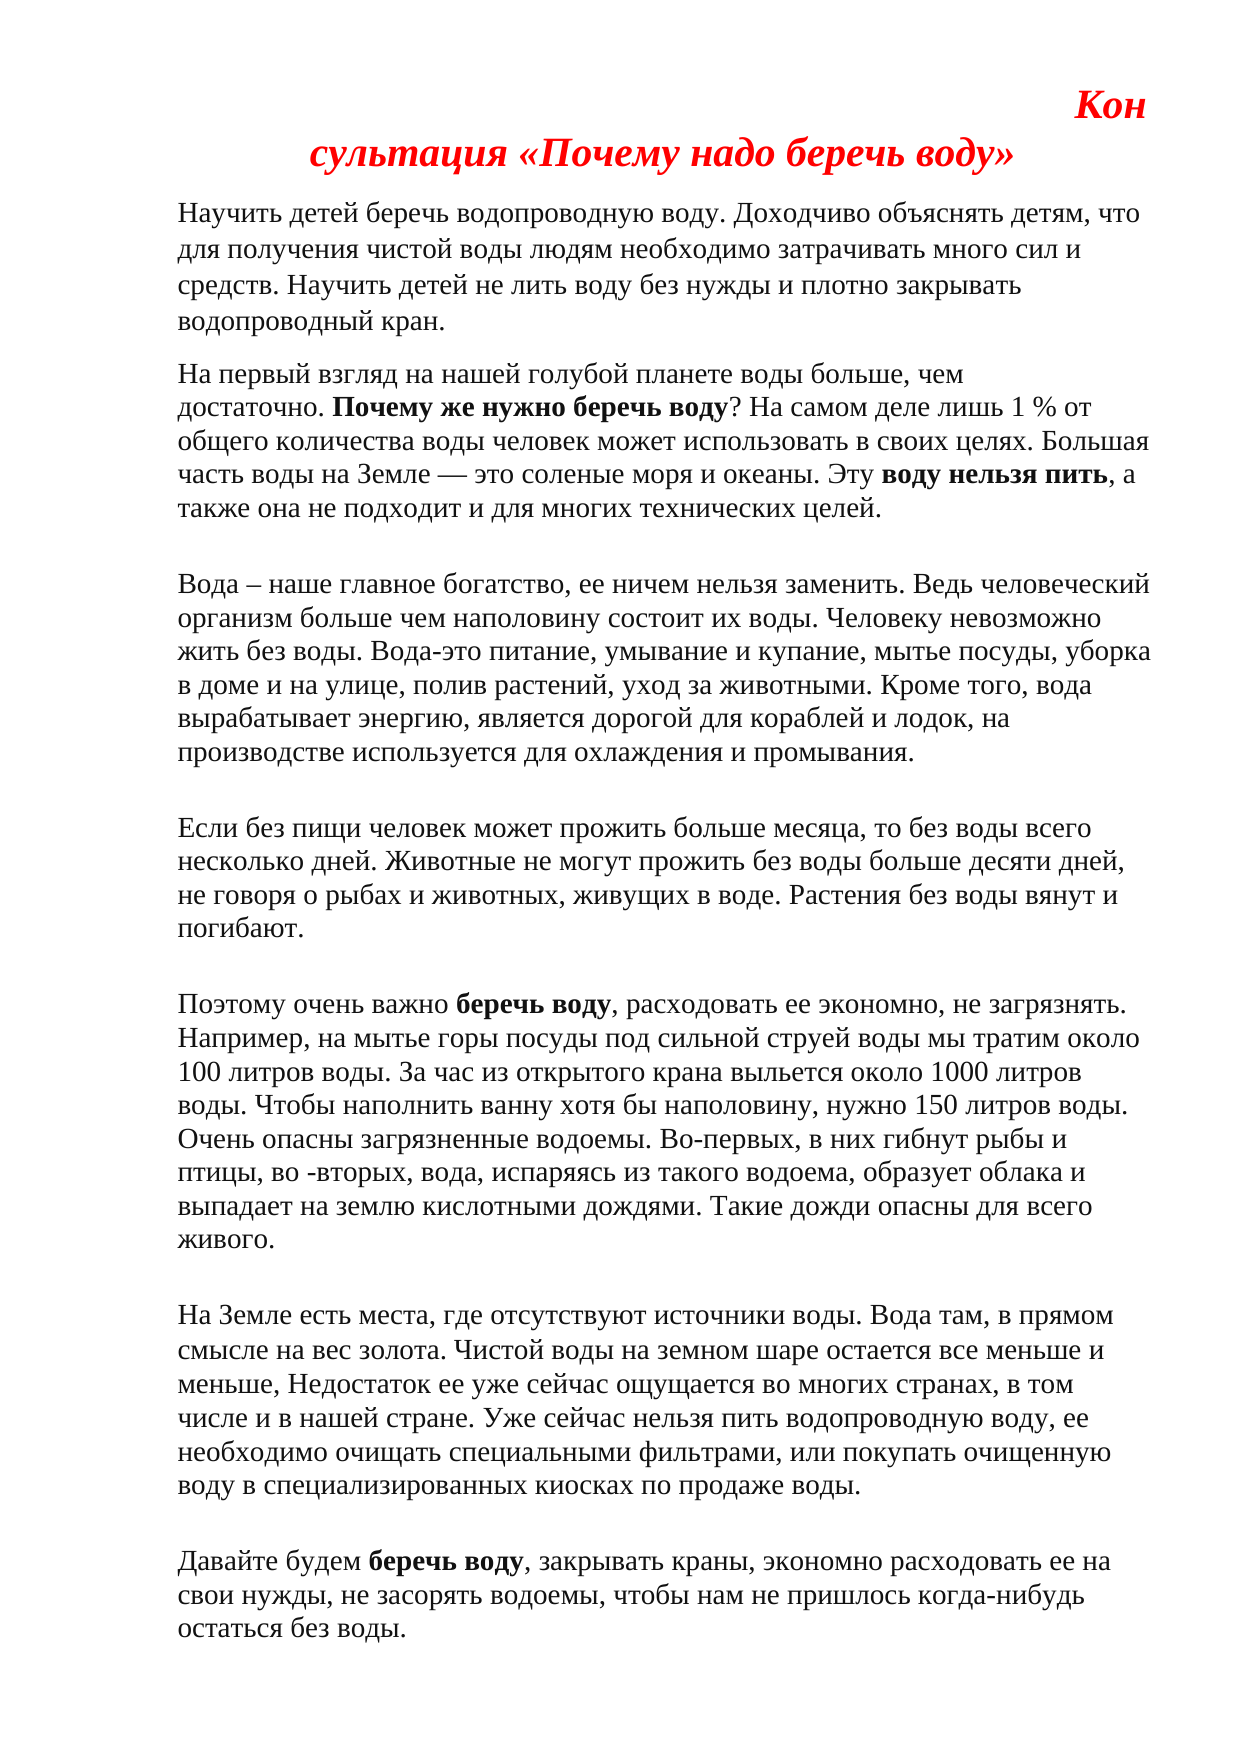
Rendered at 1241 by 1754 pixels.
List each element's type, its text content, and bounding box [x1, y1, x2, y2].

text Консультация «Почему надо беречь воду» [177, 79, 1152, 175]
text На Земле есть места, где отсутствуют источники воды. Вода там, в прямом смысле на вес золота. Чистой воды на земном шаре остается все меньше и меньше, Недостаток ее уже сейчас ощущается во многих странах, в том числе и в нашей стране. Уже сейчас нельзя пить водопроводную воду, ее необходимо очищать специальными фильтрами, или покупать очищенную воду в специализированных киосках по продаже воды. [177, 1297, 1152, 1501]
text Научить детей беречь водопроводную воду. Доходчиво объяснять детям, что для получения чистой воды людям необходимо затрачивать много сил и средств. Научить детей не лить воду без нужды и плотно закрывать водопроводный кран. [177, 195, 1152, 337]
text На первый взгляд на нашей голубой планете воды больше, чем достаточно. Почему же нужно беречь воду? На самом деле лишь 1 % от общего количества воды человек может использовать в своих целях. Большая часть воды на Земле — это соленые моря и океаны. Эту воду нельзя пить, а также она не подходит и для многих технических целей. [177, 356, 1152, 524]
text Поэтому очень важно беречь воду, расходовать ее экономно, не загрязнять. Например, на мытье горы посуды под сильной струей воды мы тратим около 100 литров воды. За час из открытого крана выльется около 1000 литров воды. Чтобы наполнить ванну хотя бы наполовину, нужно 150 литров воды. Очень опасны загрязненные водоемы. Во-первых, в них гибнут рыбы и птицы, во -вторых, вода, испаряясь из такого водоема, образует облака и выпадает на землю кислотными дождями. Такие дожди опасны для всего живого. [177, 987, 1152, 1255]
text Вода – наше главное богатство, ее ничем нельзя заменить. Ведь человеческий организм больше чем наполовину состоит их воды. Человеку невозможно жить без воды. Вода-это питание, умывание и купание, мытье посуды, уборка в доме и на улице, полив растений, уход за животными. Кроме того, вода вырабатывает энергию, является дорогой для кораблей и лодок, на производстве используется для охлаждения и промывания. [177, 566, 1152, 767]
text Если без пищи человек может прожить больше месяца, то без воды всего несколько дней. Животные не могут прожить без воды больше десяти дней, не говоря о рыбах и животных, живущих в воде. Растения без воды вянут и погибают. [177, 810, 1152, 944]
text Давайте будем беречь воду, закрывать краны, экономно расходовать ее на свои нужды, не засорять водоемы, чтобы нам не пришлось когда-нибудь остаться без воды. [177, 1543, 1152, 1644]
